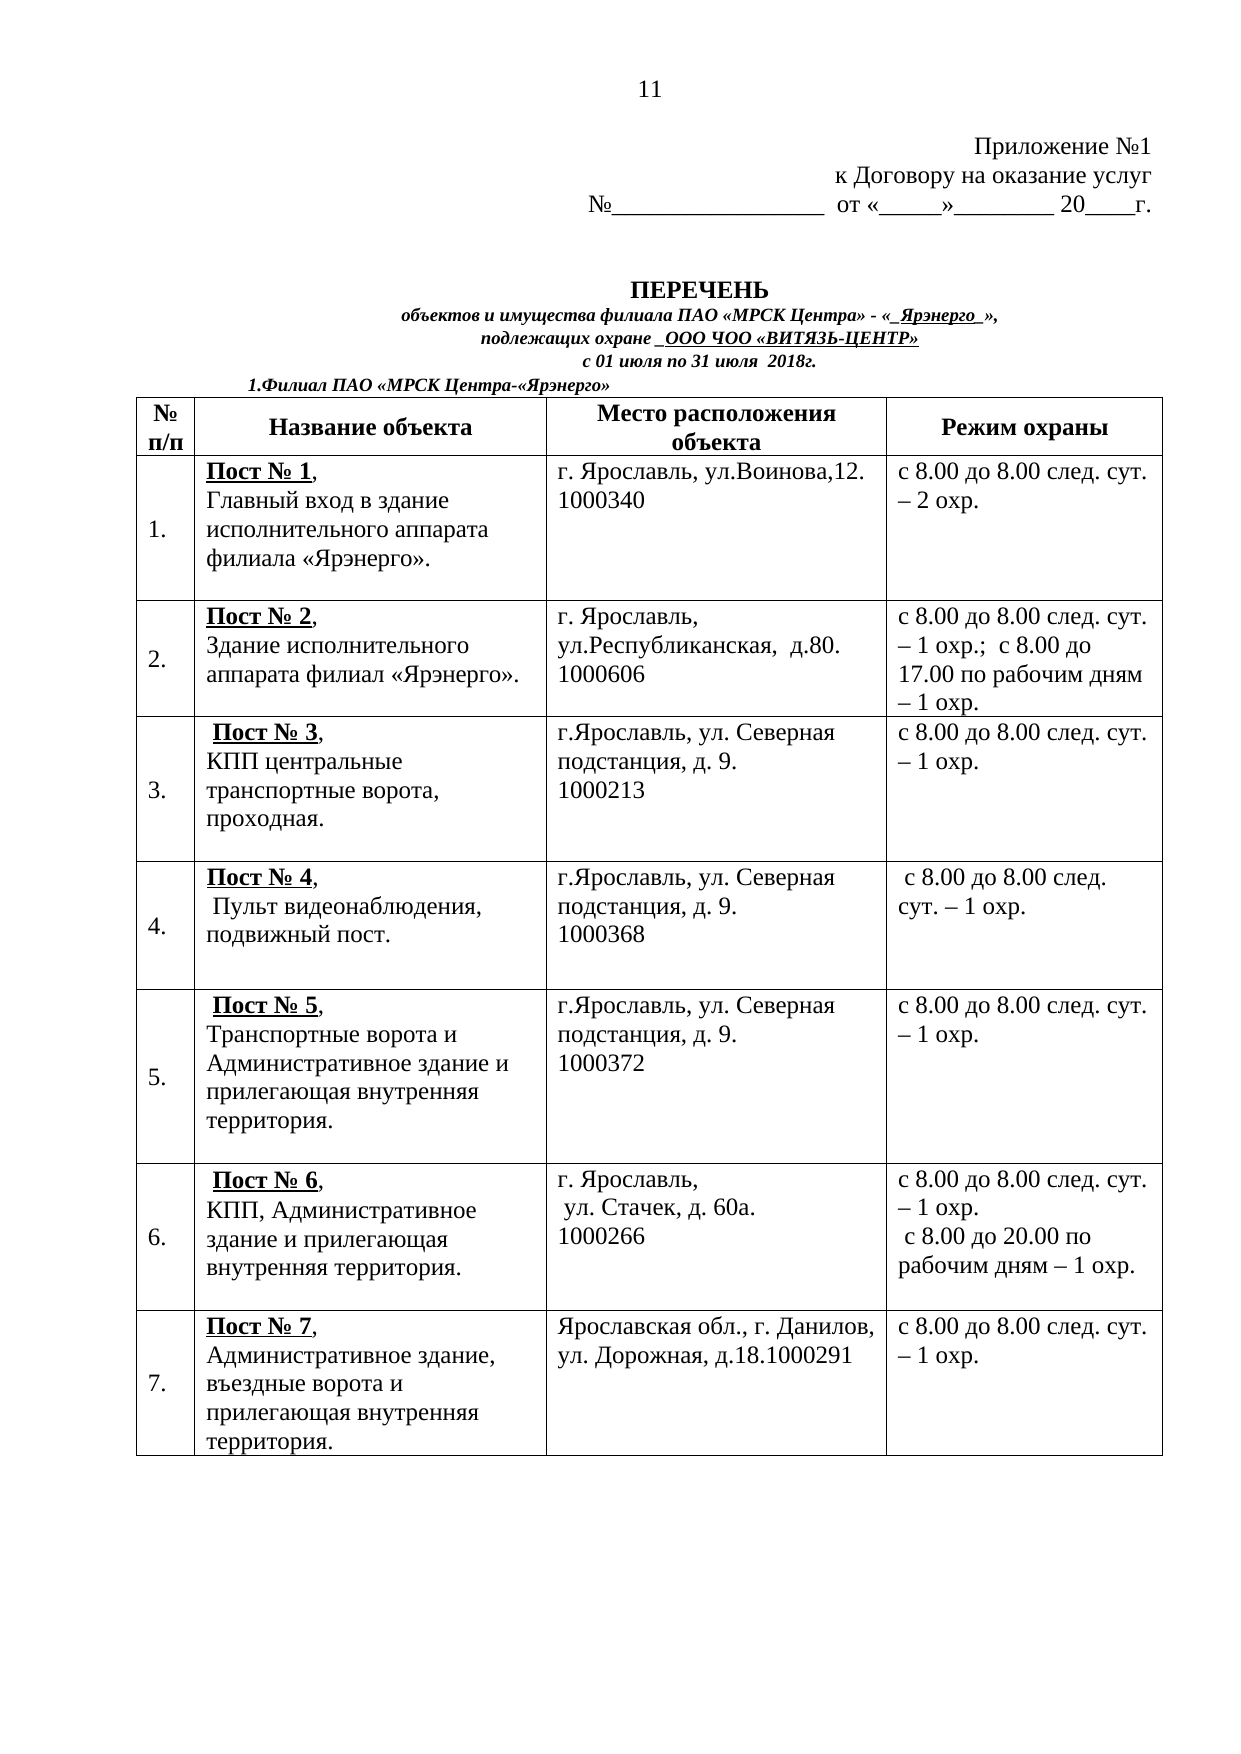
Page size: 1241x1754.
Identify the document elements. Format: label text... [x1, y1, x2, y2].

table_cell Пост № 6, КПП, Административное здание и прилегающая внутренняя территория. [195, 1164, 546, 1310]
table_cell [137, 601, 194, 716]
table_cell Пост № 4, Пульт видеонаблюдения, подвижный пост. [195, 862, 546, 989]
table_cell г.Ярославль, ул. Северная подстанция, д. 9. 1000213 [547, 717, 886, 861]
table_cell Пост № 2, Здание исполнительного аппарата филиал «Ярэнерго». [195, 601, 546, 716]
table_cell с 8.00 до 8.00 след. сут. – 1 охр. [887, 862, 1162, 989]
table_cell Ярославская обл., г. Данилов, ул. Дорожная, д.18.1000291 [547, 1311, 886, 1455]
table_header № п/п [137, 398, 194, 455]
table_cell г.Ярославль, ул. Северная подстанция, д. 9. 1000368 [547, 862, 886, 989]
text ПЕРЕЧЕНЬ [248, 275, 1152, 304]
table_cell Пост № 1, Главный вход в здание исполнительного аппарата филиала «Ярэнерго». [195, 456, 546, 600]
table_cell с 8.00 до 8.00 след. сут. – 1 охр. с 8.00 до 20.00 по рабочим дням – 1 охр. [887, 1164, 1162, 1310]
text к Договору на оказание услуг [148, 160, 1152, 189]
table_cell [137, 1311, 194, 1455]
table_cell [137, 862, 194, 989]
text с 01 июля по 31 июля 2018г. [248, 350, 1152, 372]
table_cell г. Ярославль, ул.Республиканская, д.80. 1000606 [547, 601, 886, 716]
table_cell с 8.00 до 8.00 след. сут. – 1 охр. [887, 990, 1162, 1163]
table_header Название объекта [195, 398, 546, 455]
table_cell г. Ярославль, ул. Стачек, д. 60а. 1000266 [547, 1164, 886, 1310]
table_cell г. Ярославль, ул.Воинова,12. 1000340 [547, 456, 886, 600]
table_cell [887, 1311, 1162, 1455]
text Приложение №1 [148, 131, 1152, 160]
table_cell с 8.00 до 8.00 след. сут. – 2 охр. [887, 456, 1162, 600]
table_cell [137, 456, 194, 600]
text №_________________ от «_____»________ 20____г. [148, 189, 1152, 218]
table_cell Пост № 7, Административное здание, въездные ворота и прилегающая внутренняя территория. [195, 1311, 546, 1455]
text объектов и имущества филиала ПАО «МРСК Центра» - «_Ярэнерго_», [248, 304, 1152, 325]
table_cell Пост № 3, КПП центральные транспортные ворота, проходная. [195, 717, 546, 861]
table_cell Пост № 5, Транспортные ворота и Административное здание и прилегающая внутренняя территория. [195, 990, 546, 1163]
table_cell с 8.00 до 8.00 след. сут. – 1 охр. [887, 717, 1162, 861]
table_header Режим охраны [887, 398, 1162, 455]
text 1.Филиал ПАО «МРСК Центра-«Ярэнерго» [248, 373, 1152, 395]
table_cell [137, 990, 194, 1163]
table_header Место расположения объекта [547, 398, 886, 455]
text подлежащих охране _ООО ЧОО «ВИТЯЗЬ-ЦЕНТР» [248, 327, 1152, 349]
table_cell г.Ярославль, ул. Северная подстанция, д. 9. 1000372 [547, 990, 886, 1163]
table_cell [137, 717, 194, 861]
table_cell с 8.00 до 8.00 след. сут. – 1 охр.; с 8.00 до 17.00 по рабочим дням – 1 охр. [887, 601, 1162, 716]
table_cell [137, 1164, 194, 1310]
